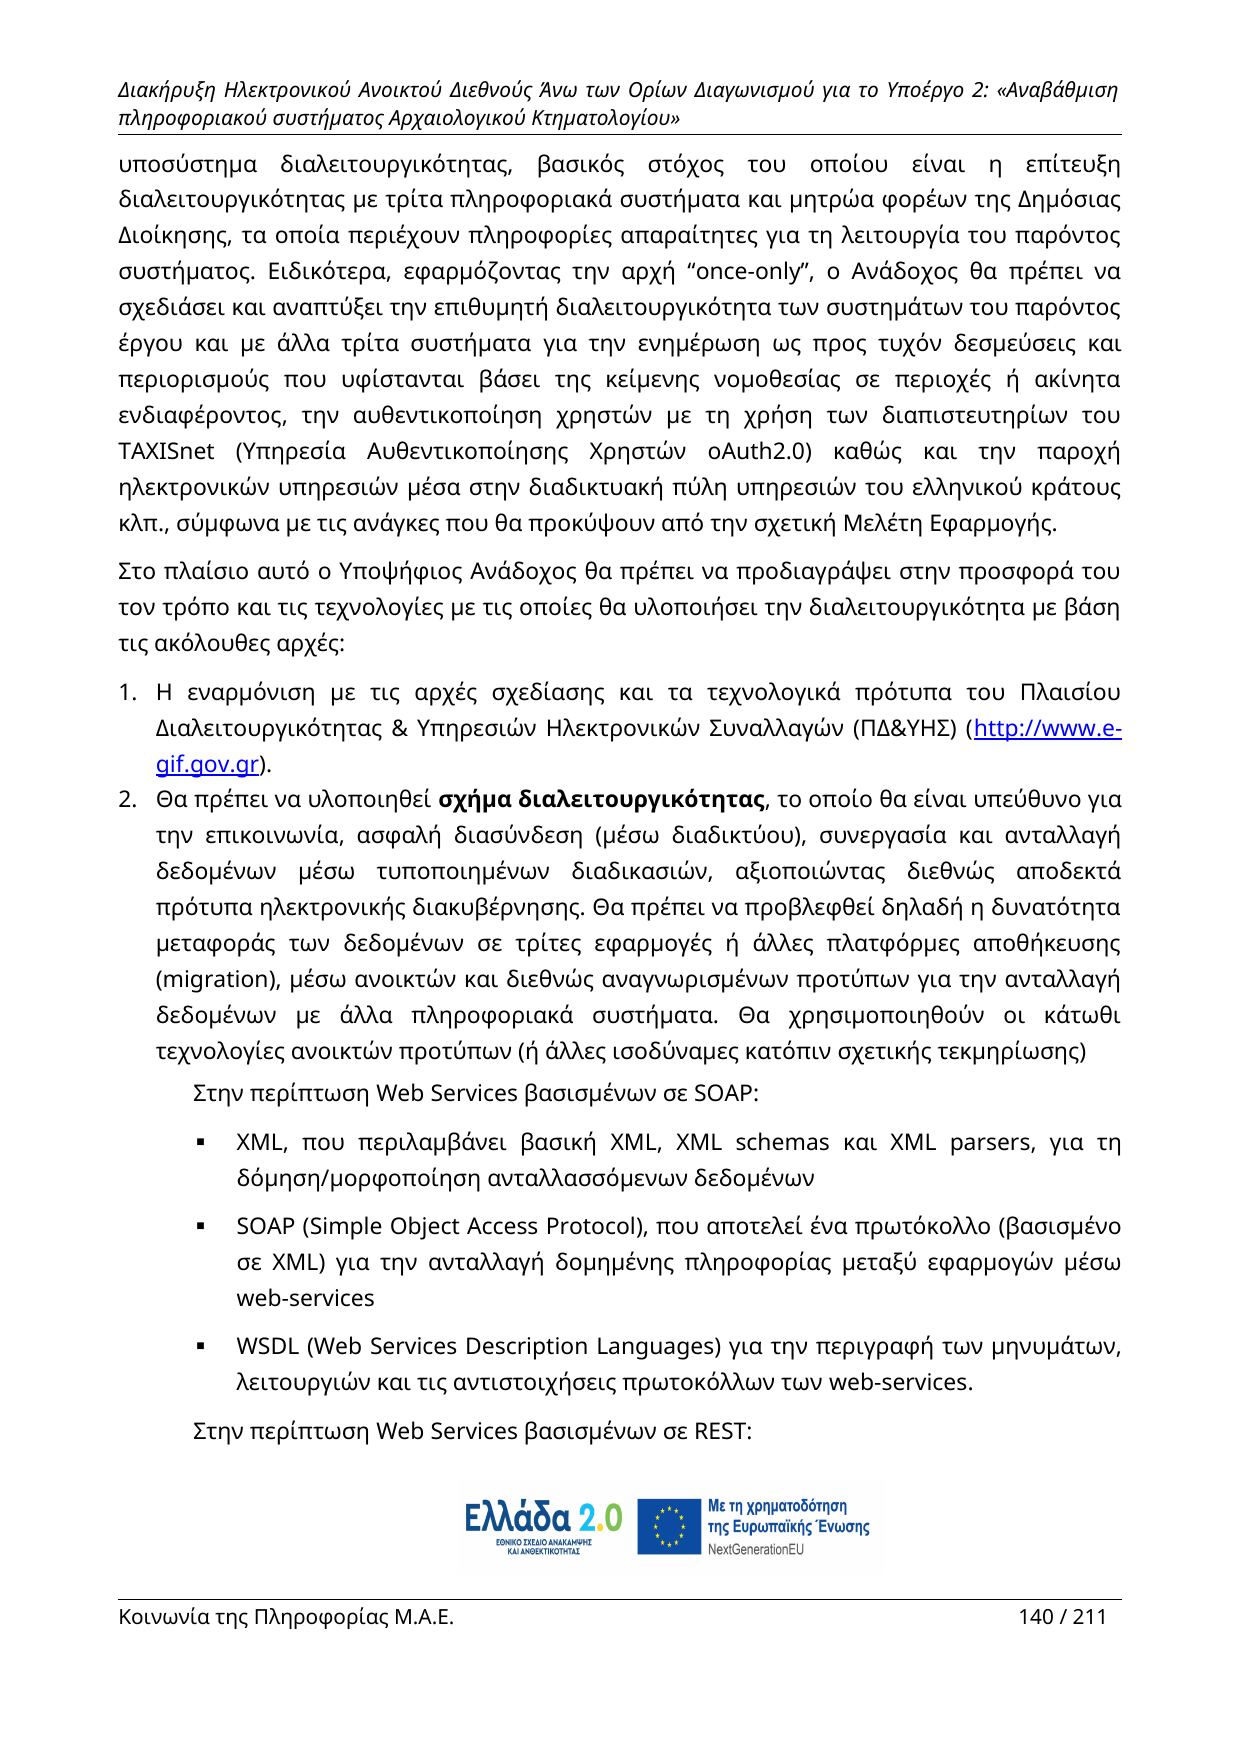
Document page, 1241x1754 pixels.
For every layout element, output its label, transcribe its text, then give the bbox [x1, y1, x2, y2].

list SOAP (Simple Object Access Protocol), που αποτελεί ένα πρωτόκολλο (βασισμένο σε XML) για την ανταλλαγή δομημένης πληροφορίας μεταξύ εφαρμογών μέσω web-services [195, 1210, 1122, 1313]
text Στην περίπτωση Web Services βασισμένων σε REST: [118, 1415, 1122, 1446]
list WSDL (Web Services Description Languages) για την περιγραφή των μηνυμάτων, λειτουργιών και τις αντιστοιχήσεις πρωτοκόλλων των web-services. [195, 1330, 1122, 1397]
text Στην περίπτωση Web Services βασισμένων σε SOAP: [118, 1077, 1122, 1108]
text Στο πλαίσιο αυτό ο Υποψήφιος Ανάδοχος θα πρέπει να προδιαγράψει στην προσφορά του τον τρόπο και τις τεχνολογίες με τις οποίες θα υλοποιήσει την διαλειτουργικότητα με βάση τις ακόλουθες αρχές: [118, 555, 1122, 658]
picture [457, 1479, 885, 1575]
list XML, που περιλαμβάνει βασική XML, XML schemas και XML parsers, για τη δόμηση/μορφοποίηση ανταλλασσόμενων δεδομένων [195, 1126, 1122, 1193]
list Θα πρέπει να υλοποιηθεί σχήμα διαλειτουργικότητας, το οποίο θα είναι υπεύθυνο για την επικοινωνία, ασφαλή διασύνδεση (μέσω διαδικτύου), συνεργασία και ανταλλαγή δεδομένων μέσω τυποποιημένων διαδικασιών, αξιοποιώντας διεθνώς αποδεκτά πρότυπα ηλεκτρονικής διακυβέρνησης. Θα πρέπει να προβλεφθεί δηλαδή η δυνατότητα μεταφοράς των δεδομένων σε τρίτες εφαρμογές ή άλλες πλατφόρμες αποθήκευσης (migration), μέσω ανοικτών και διεθνώς αναγνωρισμένων προτύπων για την ανταλλαγή δεδομένων με άλλα πληροφοριακά συστήματα. Θα χρησιμοποιηθούν οι κάτωθι τεχνολογίες ανοικτών προτύπων (ή άλλες ισοδύναμες κατόπιν σχετικής τεκμηρίωσης) [118, 783, 1122, 1066]
list Η εναρμόνιση με τις αρχές σχεδίασης και τα τεχνολογικά πρότυπα του Πλαισίου Διαλειτουργικότητας & Υπηρεσιών Ηλεκτρονικών Συναλλαγών (ΠΔ&ΥΗΣ) (http://www.e-gif.gov.gr). [118, 676, 1122, 779]
